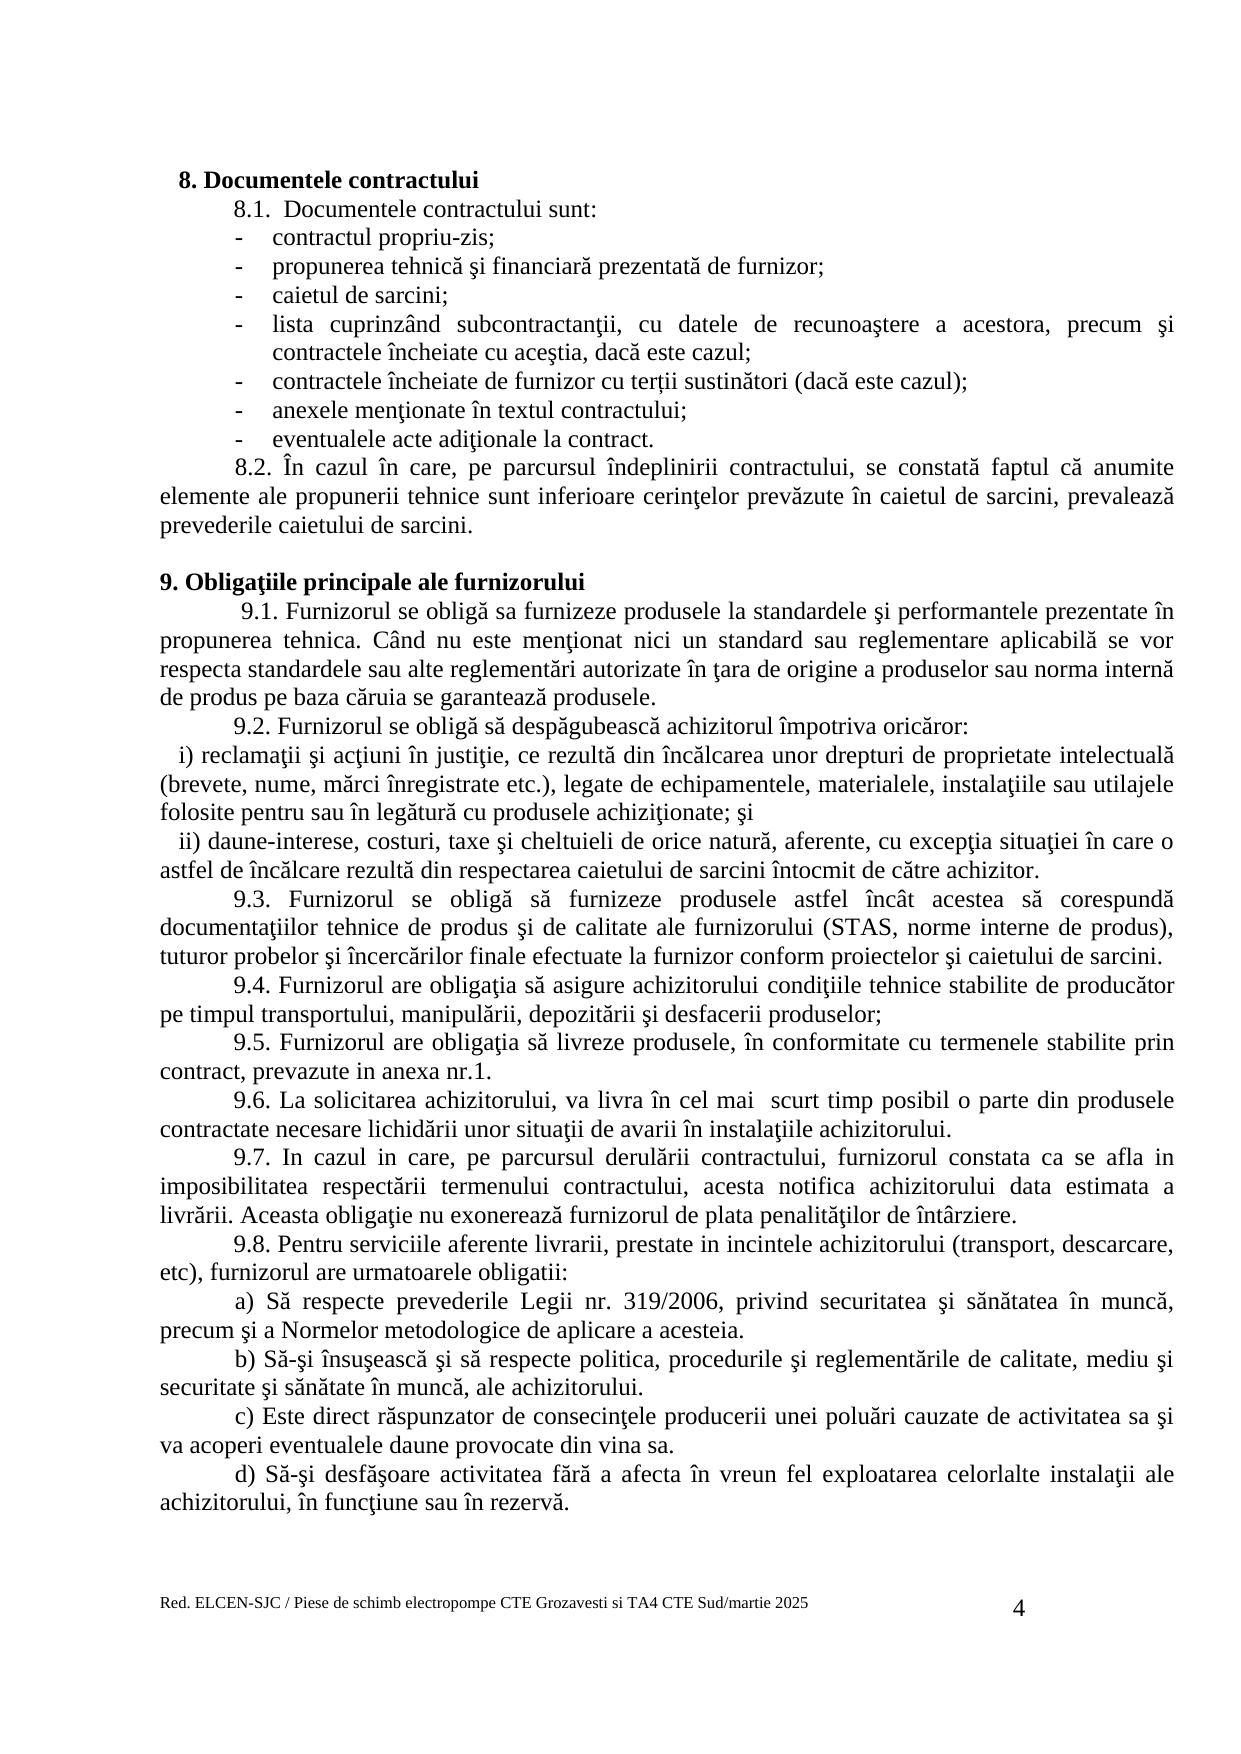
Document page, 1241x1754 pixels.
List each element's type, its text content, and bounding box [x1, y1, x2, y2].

text c) Este direct răspunzator de consecinţele producerii unei poluări cauzate de activitatea sa şi va acoperi eventualele daune provocate din vina sa. [159, 1401, 1175, 1459]
text 8. Documentele contractului [159, 165, 1175, 194]
list caietul de sarcini; [234, 280, 1175, 309]
list eventualele acte adiţionale la contract. [234, 424, 1175, 452]
list propunerea tehnică şi financiară prezentată de furnizor; [234, 251, 1175, 280]
text 8.1. Documentele contractului sunt: [159, 194, 1175, 222]
text 9.3. Furnizorul se obligă să furnizeze produsele astfel încât acestea să corespundă documentaţiilor tehnice de produs şi de calitate ale furnizorului (STAS, norme interne de produs), tuturor probelor şi încercărilor finale efectuate la furnizor conform proiectelor şi caietului de sarcini. [159, 884, 1175, 970]
list anexele menţionate în textul contractului; [234, 395, 1175, 424]
text ii) daune-interese, costuri, taxe şi cheltuieli de orice natură, aferente, cu excepţia situaţiei în care o astfel de încălcare rezultă din respectarea caietului de sarcini întocmit de către achizitor. [159, 826, 1175, 884]
list lista cuprinzând subcontractanţii, cu datele de recunoaştere a acestora, precum şi contractele încheiate cu aceştia, dacă este cazul; [234, 309, 1175, 366]
list contractul propriu-zis; [234, 222, 1175, 251]
text 9.5. Furnizorul are obligaţia să livreze produsele, în conformitate cu termenele stabilite prin contract, prevazute in anexa nr.1. [159, 1027, 1175, 1085]
text 9.2. Furnizorul se obligă să despăgubească achizitorul împotriva oricăror: [159, 711, 1175, 740]
text 9.1. Furnizorul se obligă sa furnizeze produsele la standardele şi performantele prezentate în propunerea tehnica. Când nu este menţionat nici un standard sau reglementare aplicabilă se vor respecta standardele sau alte reglementări autorizate în ţara de origine a produselor sau norma internă de produs pe baza căruia se garantează produsele. [159, 596, 1175, 711]
text 8.2. În cazul în care, pe parcursul îndeplinirii contractului, se constată faptul că anumite elemente ale propunerii tehnice sunt inferioare cerinţelor prevăzute în caietul de sarcini, prevalează prevederile caietului de sarcini. [159, 452, 1175, 539]
text 9.4. Furnizorul are obligaţia să asigure achizitorului condiţiile tehnice stabilite de producător pe timpul transportului, manipulării, depozitării şi desfacerii produselor; [159, 970, 1175, 1027]
text d) Să-şi desfăşoare activitatea fără a afecta în vreun fel exploatarea celorlalte instalaţii ale achizitorului, în funcţiune sau în rezervă. [159, 1459, 1175, 1516]
text 9. Obligaţiile principale ale furnizorului [159, 567, 1175, 596]
text a) Să respecte prevederile Legii nr. 319/2006, privind securitatea şi sănătatea în muncă, precum şi a Normelor metodologice de aplicare a acesteia. [159, 1286, 1175, 1344]
text i) reclamaţii şi acţiuni în justiţie, ce rezultă din încălcarea unor drepturi de proprietate intelectuală (brevete, nume, mărci înregistrate etc.), legate de echipamentele, materialele, instalaţiile sau utilajele folosite pentru sau în legătură cu produsele achiziţionate; şi [159, 740, 1175, 826]
text b) Să-şi însuşească şi să respecte politica, procedurile şi reglementările de calitate, mediu şi securitate şi sănătate în muncă, ale achizitorului. [159, 1344, 1175, 1401]
text 9.8. Pentru serviciile aferente livrarii, prestate in incintele achizitorului (transport, descarcare, etc), furnizorul are urmatoarele obligatii: [159, 1229, 1175, 1286]
text 9.6. La solicitarea achizitorului, va livra în cel mai scurt timp posibil o parte din produsele contractate necesare lichidării unor situaţii de avarii în instalaţiile achizitorului. [159, 1085, 1175, 1142]
text 9.7. In cazul in care, pe parcursul derulării contractului, furnizorul constata ca se afla in imposibilitatea respectării termenului contractului, acesta notifica achizitorului data estimata a livrării. Aceasta obligaţie nu exonerează furnizorul de plata penalităţilor de întârziere. [159, 1142, 1175, 1229]
list contractele încheiate de furnizor cu terții sustinători (dacă este cazul); [234, 366, 1175, 395]
